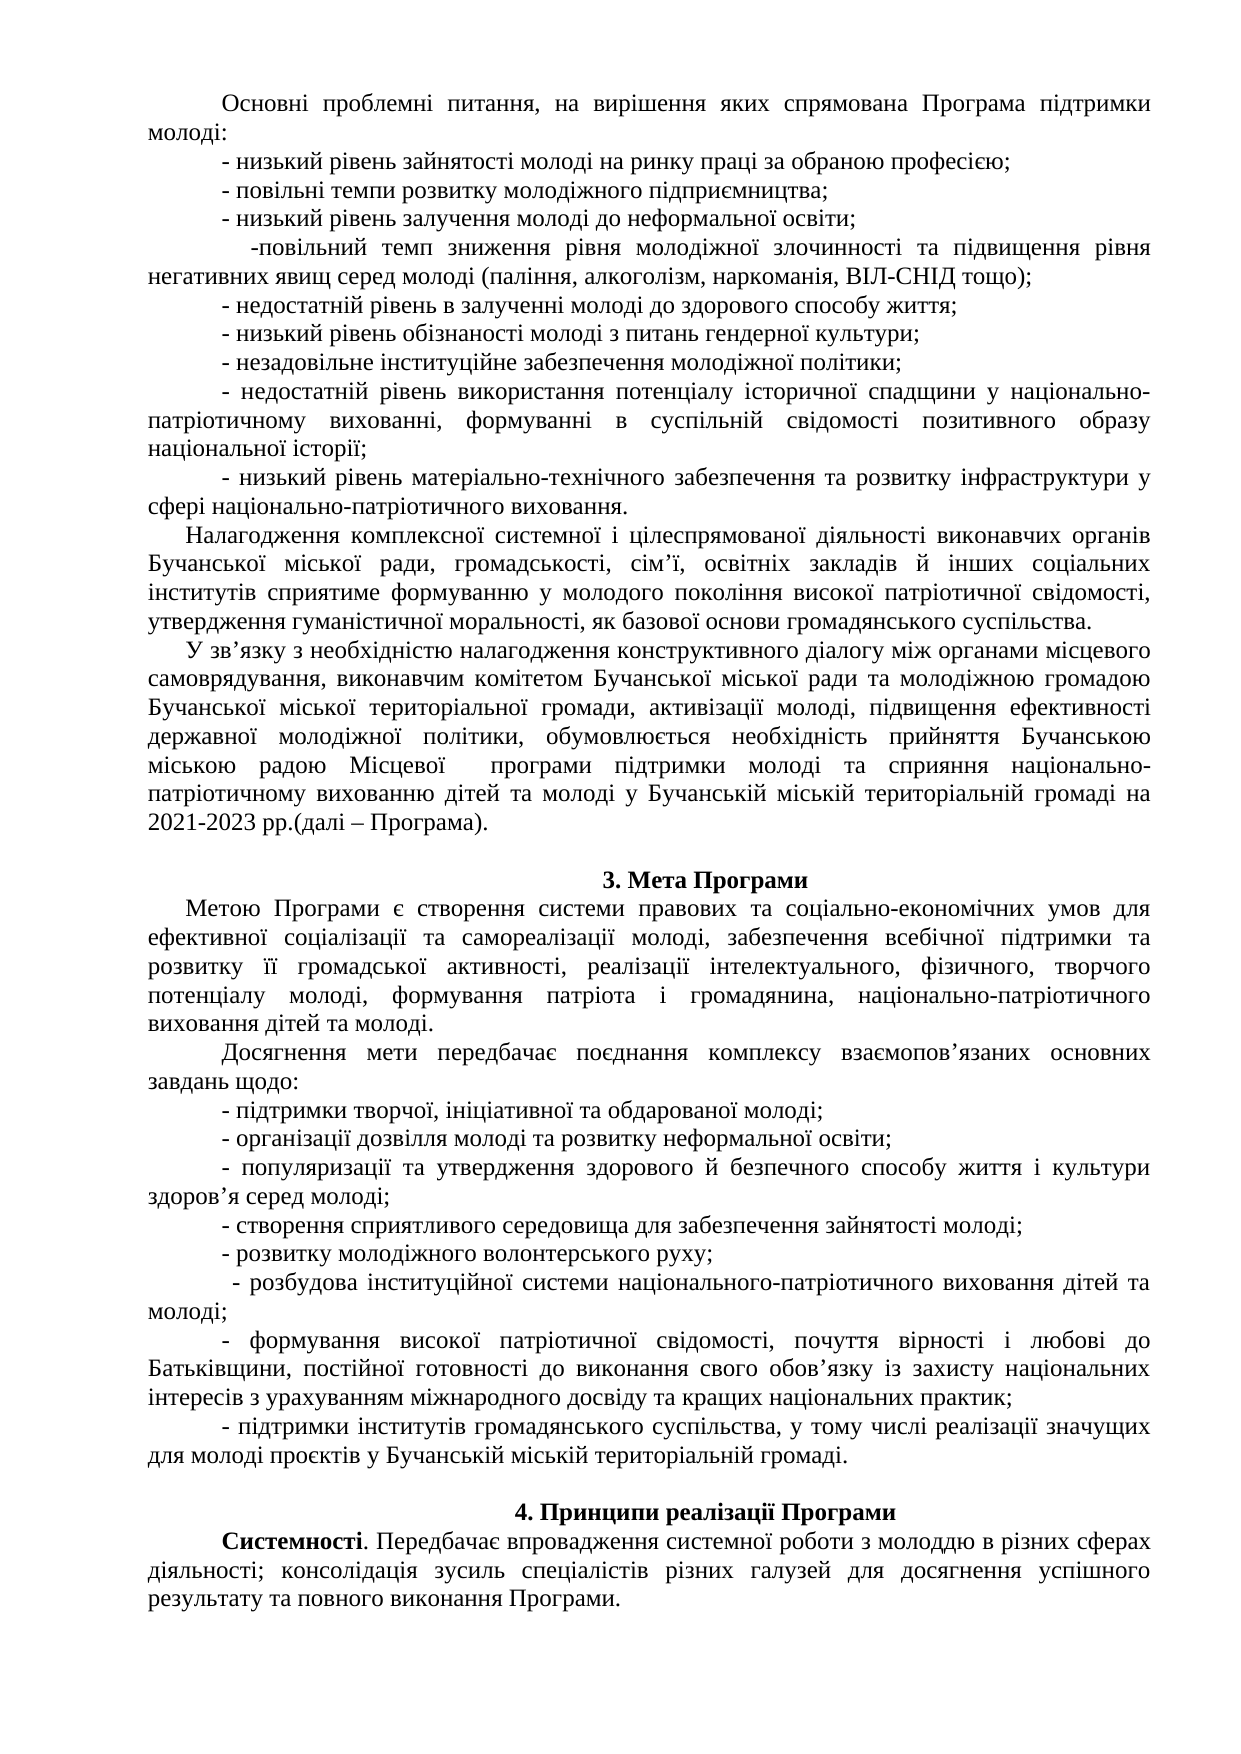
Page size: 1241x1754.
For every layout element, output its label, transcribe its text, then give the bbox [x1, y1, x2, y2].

text 3. Мета Програми [185, 865, 1152, 893]
text - підтримки інститутів громадянського суспільства, у тому числі реалізації значущих для молоді проєктів у Бучанській міській територіальній громаді. [148, 1411, 1152, 1468]
text Налагодження комплексної системної і цілеспрямованої діяльності виконавчих органів Бучанської міської ради, громадськості, сім’ї, освітніх закладів й інших соціальних інститутів сприятиме формуванню у молодого покоління високої патріотичної свідомості, утвердження гуманістичної моральності, як базової основи громадянського суспільства. [148, 520, 1152, 635]
text - розбудова інституційної системи національного-патріотичного виховання дітей та молоді; [148, 1267, 1152, 1325]
text - формування високої патріотичної свідомості, почуття вірності і любові до Батьківщини, постійної готовності до виконання свого обов’язку із захисту національних інтересів з урахуванням міжнародного досвіду та кращих національних практик; [148, 1325, 1152, 1411]
text - створення сприятливого середовища для забезпечення зайнятості молоді; [148, 1210, 1152, 1238]
text - популяризації та утвердження здорового й безпечного способу життя і культури здоров’я серед молоді; [148, 1152, 1152, 1210]
text Системності. Передбачає впровадження системної роботи з молоддю в різних сферах діяльності; консолідація зусиль спеціалістів різних галузей для досягнення успішного результату та повного виконання Програми. [148, 1526, 1152, 1612]
text 4. Принципи реалізації Програми [185, 1497, 1152, 1526]
text - підтримки творчої, ініціативної та обдарованої молоді; [148, 1095, 1152, 1123]
text - недостатній рівень використання потенціалу історичної спадщини у національно-патріотичному вихованні, формуванні в суспільній свідомості позитивного образу національної історії; [148, 376, 1152, 462]
text - низький рівень залучення молоді до неформальної освіти; [148, 203, 1152, 232]
text Метою Програми є створення системи правових та соціально-економічних умов для ефективної соціалізації та самореалізації молоді, забезпечення всебічної підтримки та розвитку її громадської активності, реалізації інтелектуального, фізичного, творчого потенціалу молоді, формування патріота і громадянина, національно-патріотичного виховання дітей та молоді. [148, 893, 1152, 1037]
text У зв’язку з необхідністю налагодження конструктивного діалогу між органами місцевого самоврядування, виконавчим комітетом Бучанської міської ради та молодіжною громадою Бучанської міської територіальної громади, активізації молоді, підвищення ефективності державної молодіжної політики, обумовлюється необхідність прийняття Бучанською міською радою Місцевої програми підтримки молоді та сприяння національно-патріотичному вихованню дітей та молоді у Бучанській міській територіальній громаді на 2021-2023 рр.(далі – Програма). [148, 635, 1152, 836]
text - низький рівень обізнаності молоді з питань гендерної культури; [148, 318, 1152, 347]
text - недостатній рівень в залученні молоді до здорового способу життя; [148, 290, 1152, 318]
text Досягнення мети передбачає поєднання комплексу взаємопов’язаних основних завдань щодо: [148, 1037, 1152, 1095]
text - розвитку молодіжного волонтерського руху; [148, 1238, 1152, 1267]
text - повільні темпи розвитку молодіжного підприємництва; [148, 175, 1152, 203]
text -повільний темп зниження рівня молодіжної злочинності та підвищення рівня негативних явищ серед молоді (паління, алкоголізм, наркоманія, ВІЛ-СНІД тощо); [148, 232, 1152, 290]
text Основні проблемні питання, на вирішення яких спрямована Програма підтримки молоді: [148, 88, 1152, 146]
text - низький рівень зайнятості молоді на ринку праці за обраною професією; [148, 146, 1152, 175]
text - організації дозвілля молоді та розвитку неформальної освіти; [148, 1123, 1152, 1152]
text - низький рівень матеріально-технічного забезпечення та розвитку інфраструктури у сфері національно-патріотичного виховання. [148, 462, 1152, 520]
text - незадовільне інституційне забезпечення молодіжної політики; [148, 347, 1152, 376]
